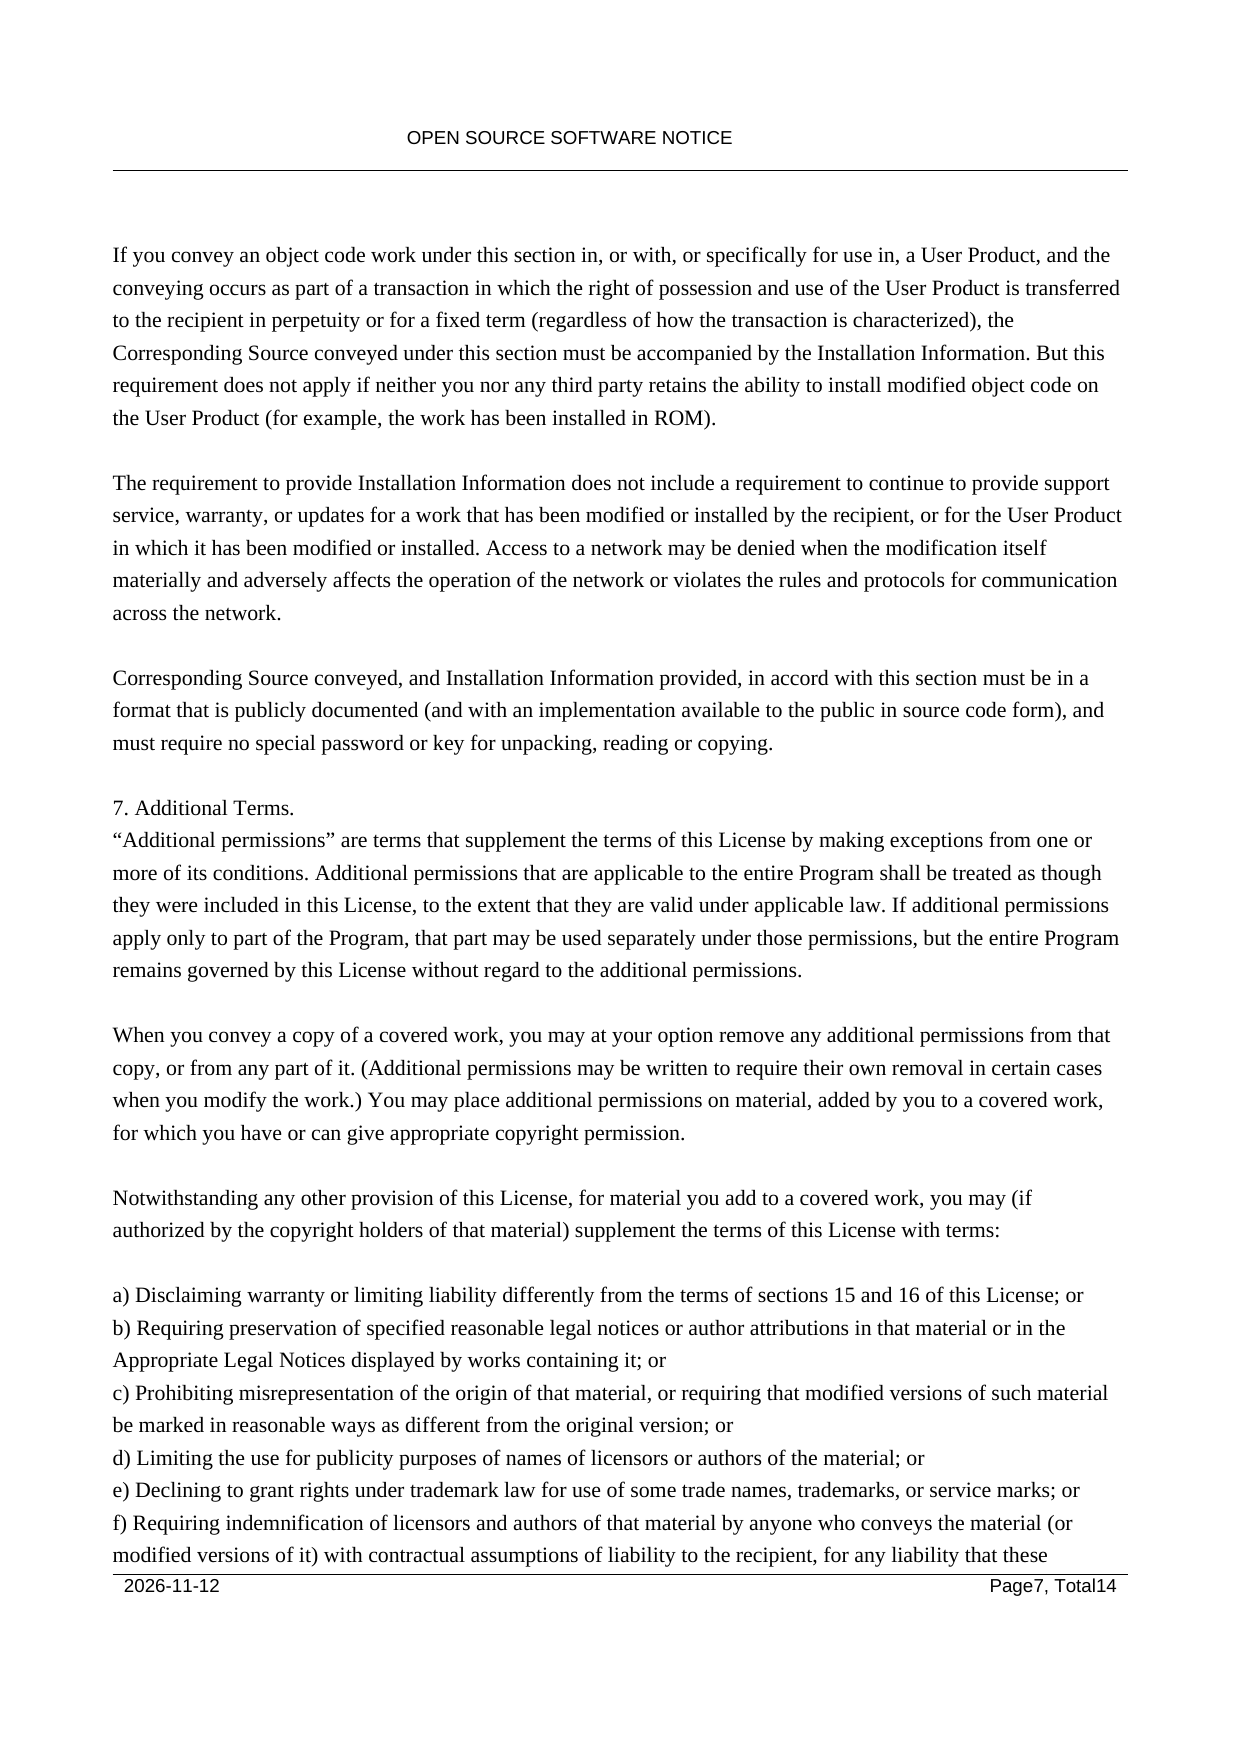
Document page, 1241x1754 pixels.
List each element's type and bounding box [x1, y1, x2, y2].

text [112, 206, 1128, 1571]
